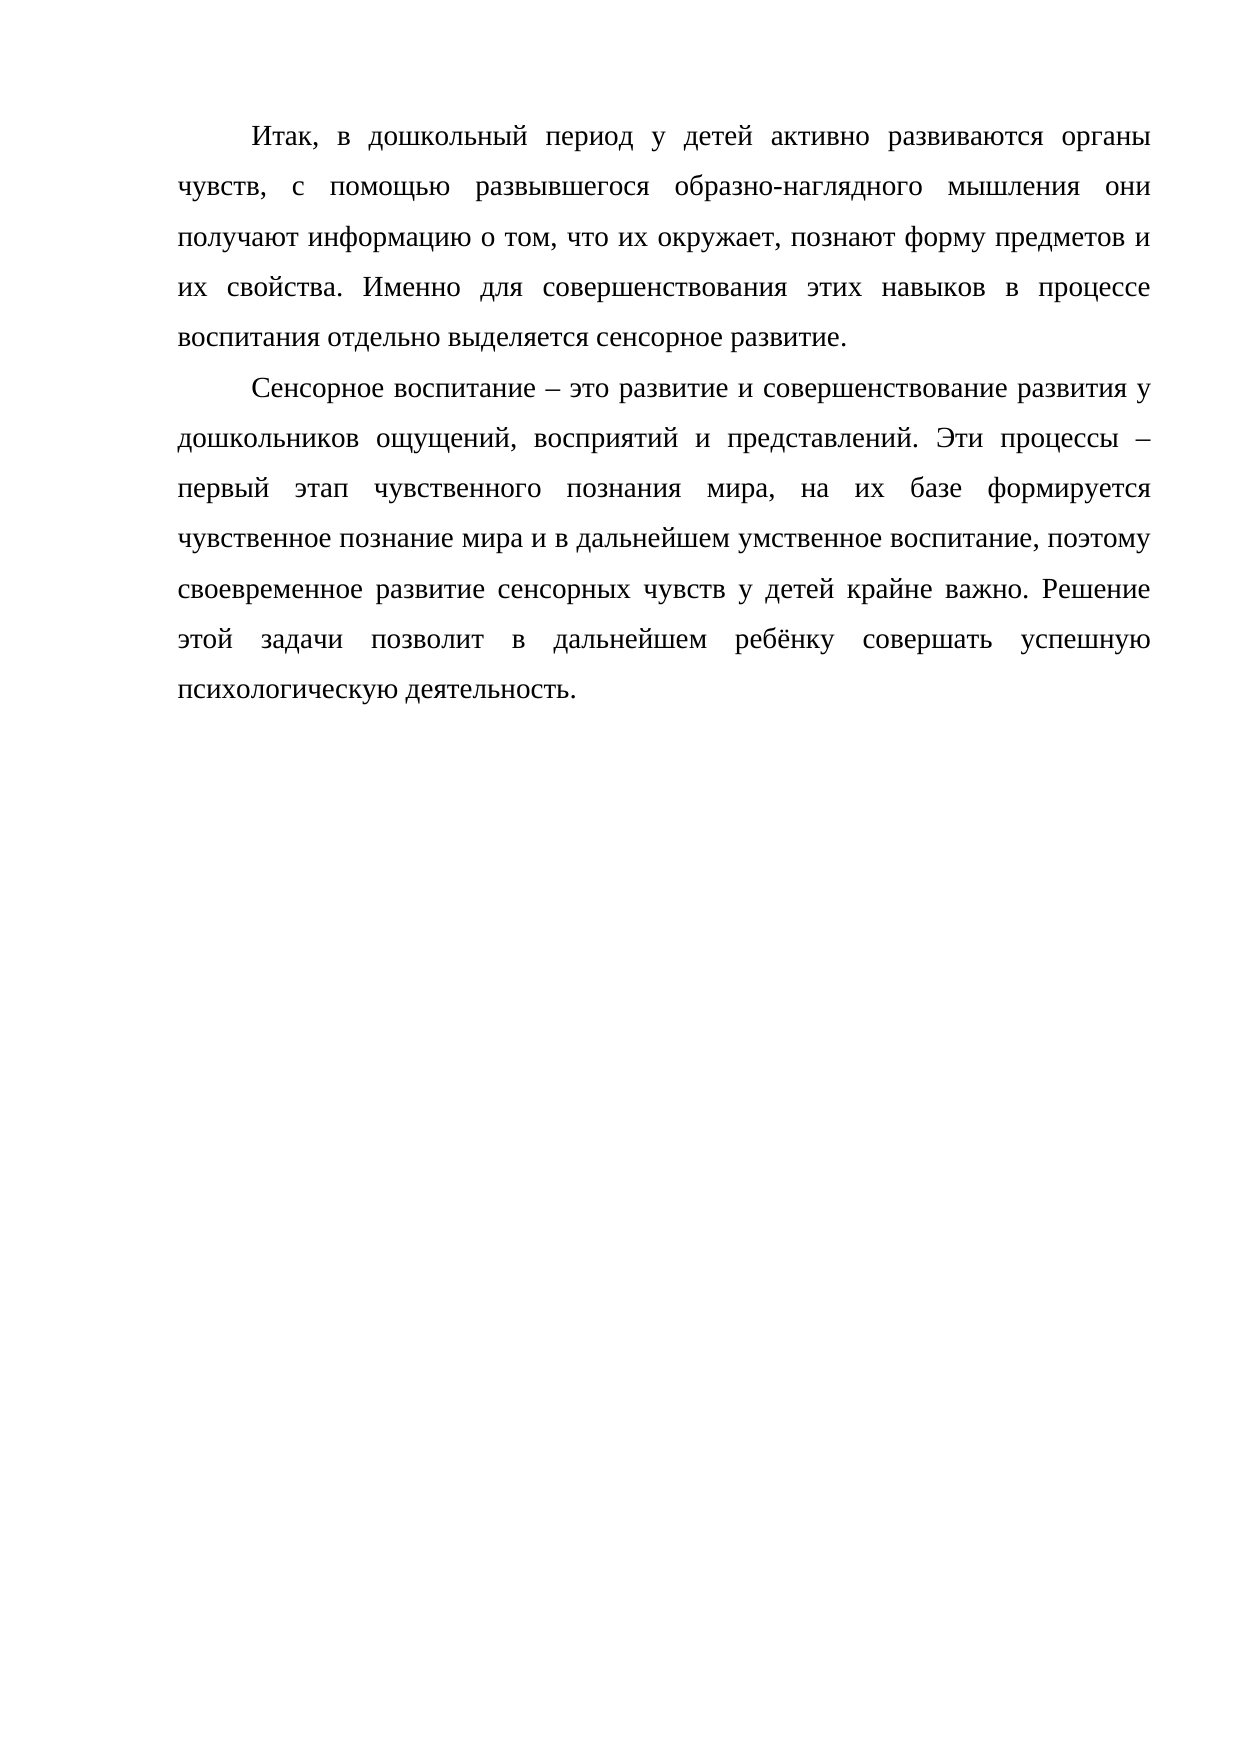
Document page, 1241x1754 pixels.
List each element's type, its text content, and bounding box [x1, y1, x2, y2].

text Сенсорное воспитание – это развитие и совершенствование развития у дошкольников ощущений, восприятий и представлений. Эти процессы – первый этап чувственного познания мира, на их базе формируется чувственное познание мира и в дальнейшем умственное воспитание, поэтому своевременное развитие сенсорных чувств у детей крайне важно. Решение этой задачи позволит в дальнейшем ребёнку совершать успешную психологическую деятельность. [177, 370, 1152, 705]
text Итак, в дошкольный период у детей активно развиваются органы чувств, с помощью развывшегося образно-наглядного мышления они получают информацию о том, что их окружает, познают форму предметов и их свойства. Именно для совершенствования этих навыков в процессе воспитания отдельно выделяется сенсорное развитие. [177, 118, 1152, 353]
